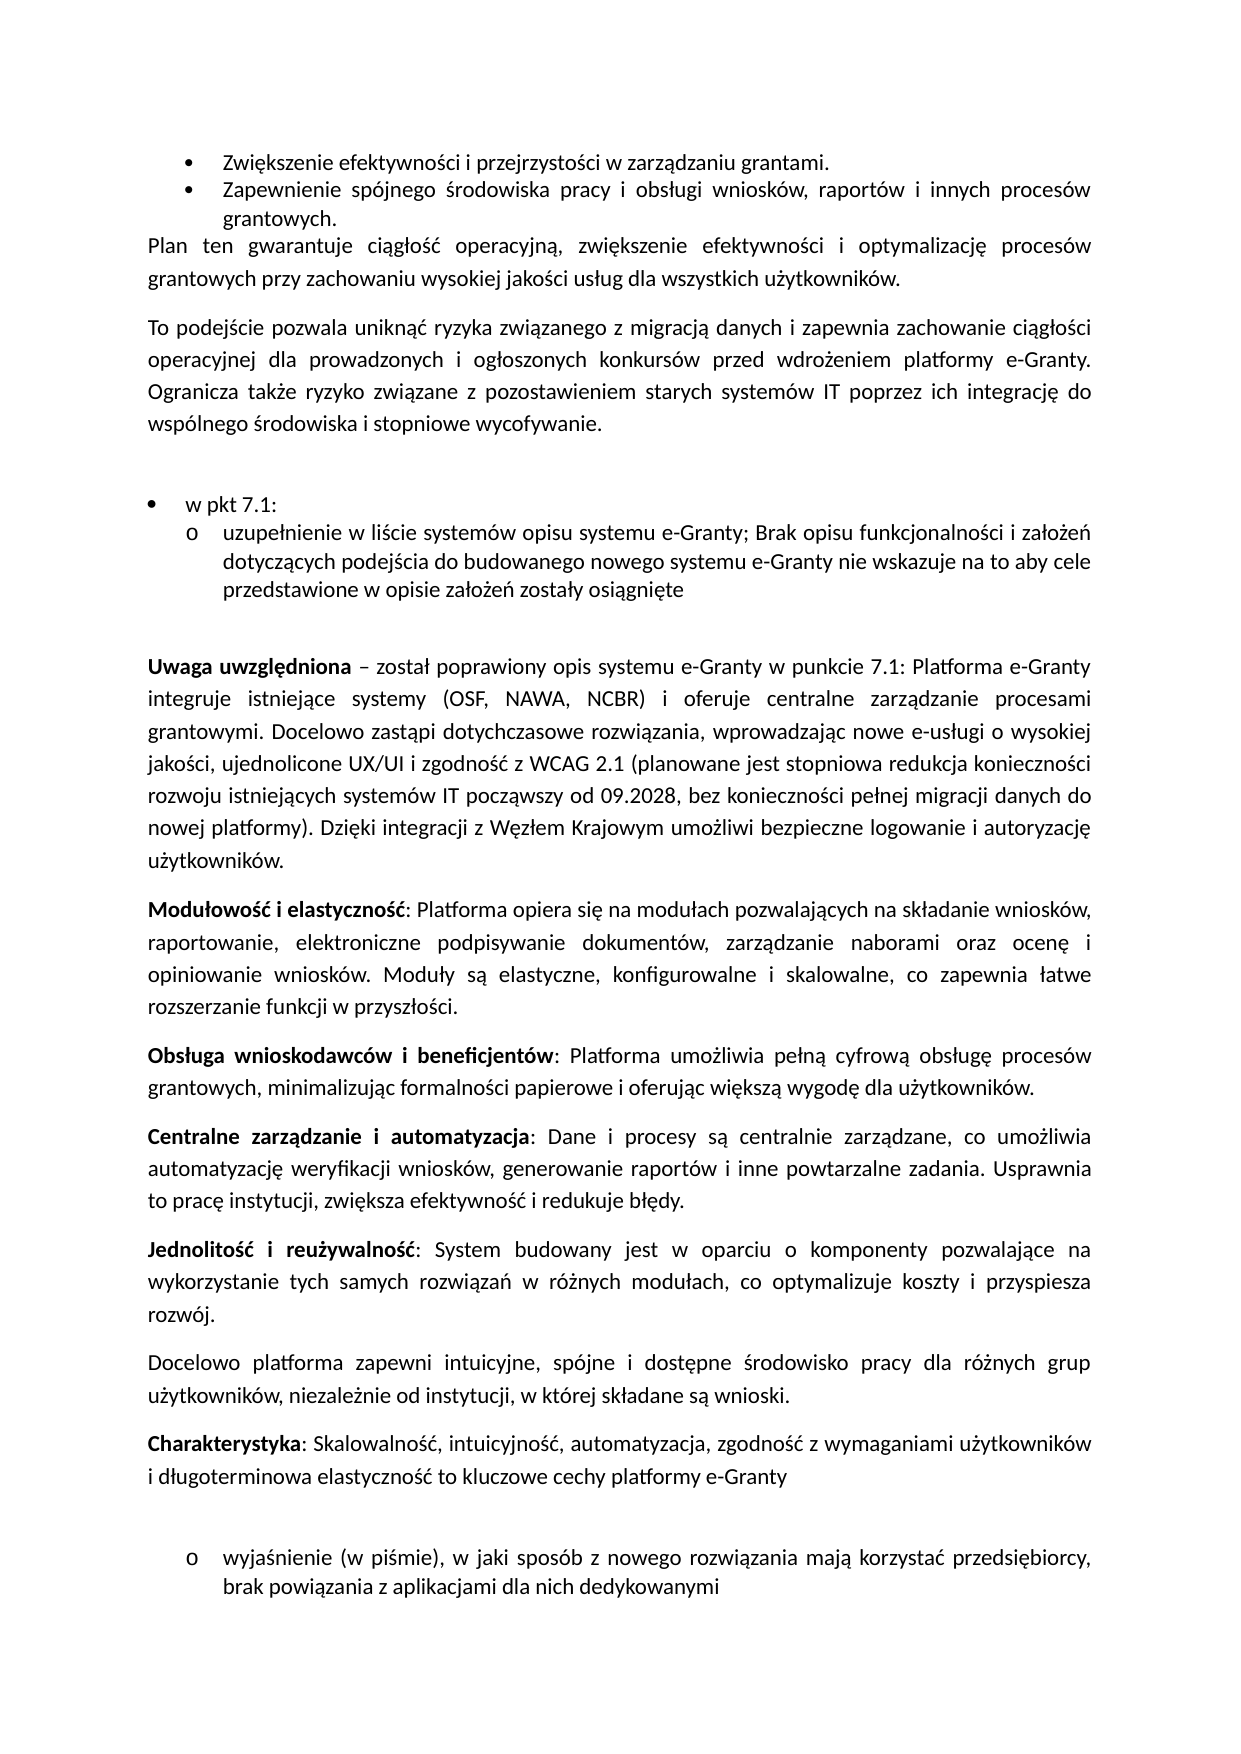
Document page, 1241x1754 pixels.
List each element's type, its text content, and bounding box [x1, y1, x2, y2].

text Obsługa wnioskodawców i beneficjentów: Platforma umożliwia pełną cyfrową obsługę procesów grantowych, minimalizując formalności papierowe i oferując większą wygodę dla użytkowników. [148, 1041, 1093, 1101]
text Uwaga uwzględniona – został poprawiony opis systemu e-Granty w punkcie 7.1: Platforma e-Granty integruje istniejące systemy (OSF, NAWA, NCBR) i oferuje centralne zarządzanie procesami grantowymi. Docelowo zastąpi dotychczasowe rozwiązania, wprowadzając nowe e-usługi o wysokiej jakości, ujednolicone UX/UI i zgodność z WCAG 2.1 (planowane jest stopniowa redukcja konieczności rozwoju istniejących systemów IT począwszy od 09.2028, bez konieczności pełnej migracji danych do nowej platformy). Dzięki integracji z Węzłem Krajowym umożliwi bezpieczne logowanie i autoryzację użytkowników. [148, 652, 1093, 875]
list wyjaśnienie (w piśmie), w jaki sposób z nowego rozwiązania mają korzystać przedsiębiorcy, brak powiązania z aplikacjami dla nich dedykowanymi [185, 1543, 1093, 1600]
list w pkt 7.1: [148, 490, 1093, 518]
list Zwiększenie efektywności i przejrzystości w zarządzaniu grantami. [185, 148, 1093, 176]
text To podejście pozwala uniknąć ryzyka związanego z migracją danych i zapewnia zachowanie ciągłości operacyjnej dla prowadzonych i ogłoszonych konkursów przed wdrożeniem platformy e-Granty. Ogranicza także ryzyko związane z pozostawieniem starych systemów IT poprzez ich integrację do wspólnego środowiska i stopniowe wycofywanie. [148, 313, 1093, 437]
text Centralne zarządzanie i automatyzacja: Dane i procesy są centralnie zarządzane, co umożliwia automatyzację weryfikacji wniosków, generowanie raportów i inne powtarzalne zadania. Usprawnia to pracę instytucji, zwiększa efektywność i redukuje błędy. [148, 1122, 1093, 1214]
text Charakterystyka: Skalowalność, intuicyjność, automatyzacja, zgodność z wymaganiami użytkowników i długoterminowa elastyczność to kluczowe cechy platformy e-Granty [148, 1429, 1093, 1490]
text Jednolitość i reużywalność: System budowany jest w oparciu o komponenty pozwalające na wykorzystanie tych samych rozwiązań w różnych modułach, co optymalizuje koszty i przyspiesza rozwój. [148, 1235, 1093, 1328]
list uzupełnienie w liście systemów opisu systemu e-Granty; Brak opisu funkcjonalności i założeń dotyczących podejścia do budowanego nowego systemu e-Granty nie wskazuje na to aby cele przedstawione w opisie założeń zostały osiągnięte [185, 518, 1093, 603]
text Plan ten gwarantuje ciągłość operacyjną, zwiększenie efektywności i optymalizację procesów grantowych przy zachowaniu wysokiej jakości usług dla wszystkich użytkowników. [148, 232, 1093, 292]
list Zapewnienie spójnego środowiska pracy i obsługi wniosków, raportów i innych procesów grantowych. [185, 176, 1093, 232]
text Modułowość i elastyczność: Platforma opiera się na modułach pozwalających na składanie wniosków, raportowanie, elektroniczne podpisywanie dokumentów, zarządzanie naborami oraz ocenę i opiniowanie wniosków. Moduły są elastyczne, konfigurowalne i skalowalne, co zapewnia łatwe rozszerzanie funkcji w przyszłości. [148, 896, 1093, 1020]
text Docelowo platforma zapewni intuicyjne, spójne i dostępne środowisko pracy dla różnych grup użytkowników, niezależnie od instytucji, w której składane są wnioski. [148, 1348, 1093, 1409]
